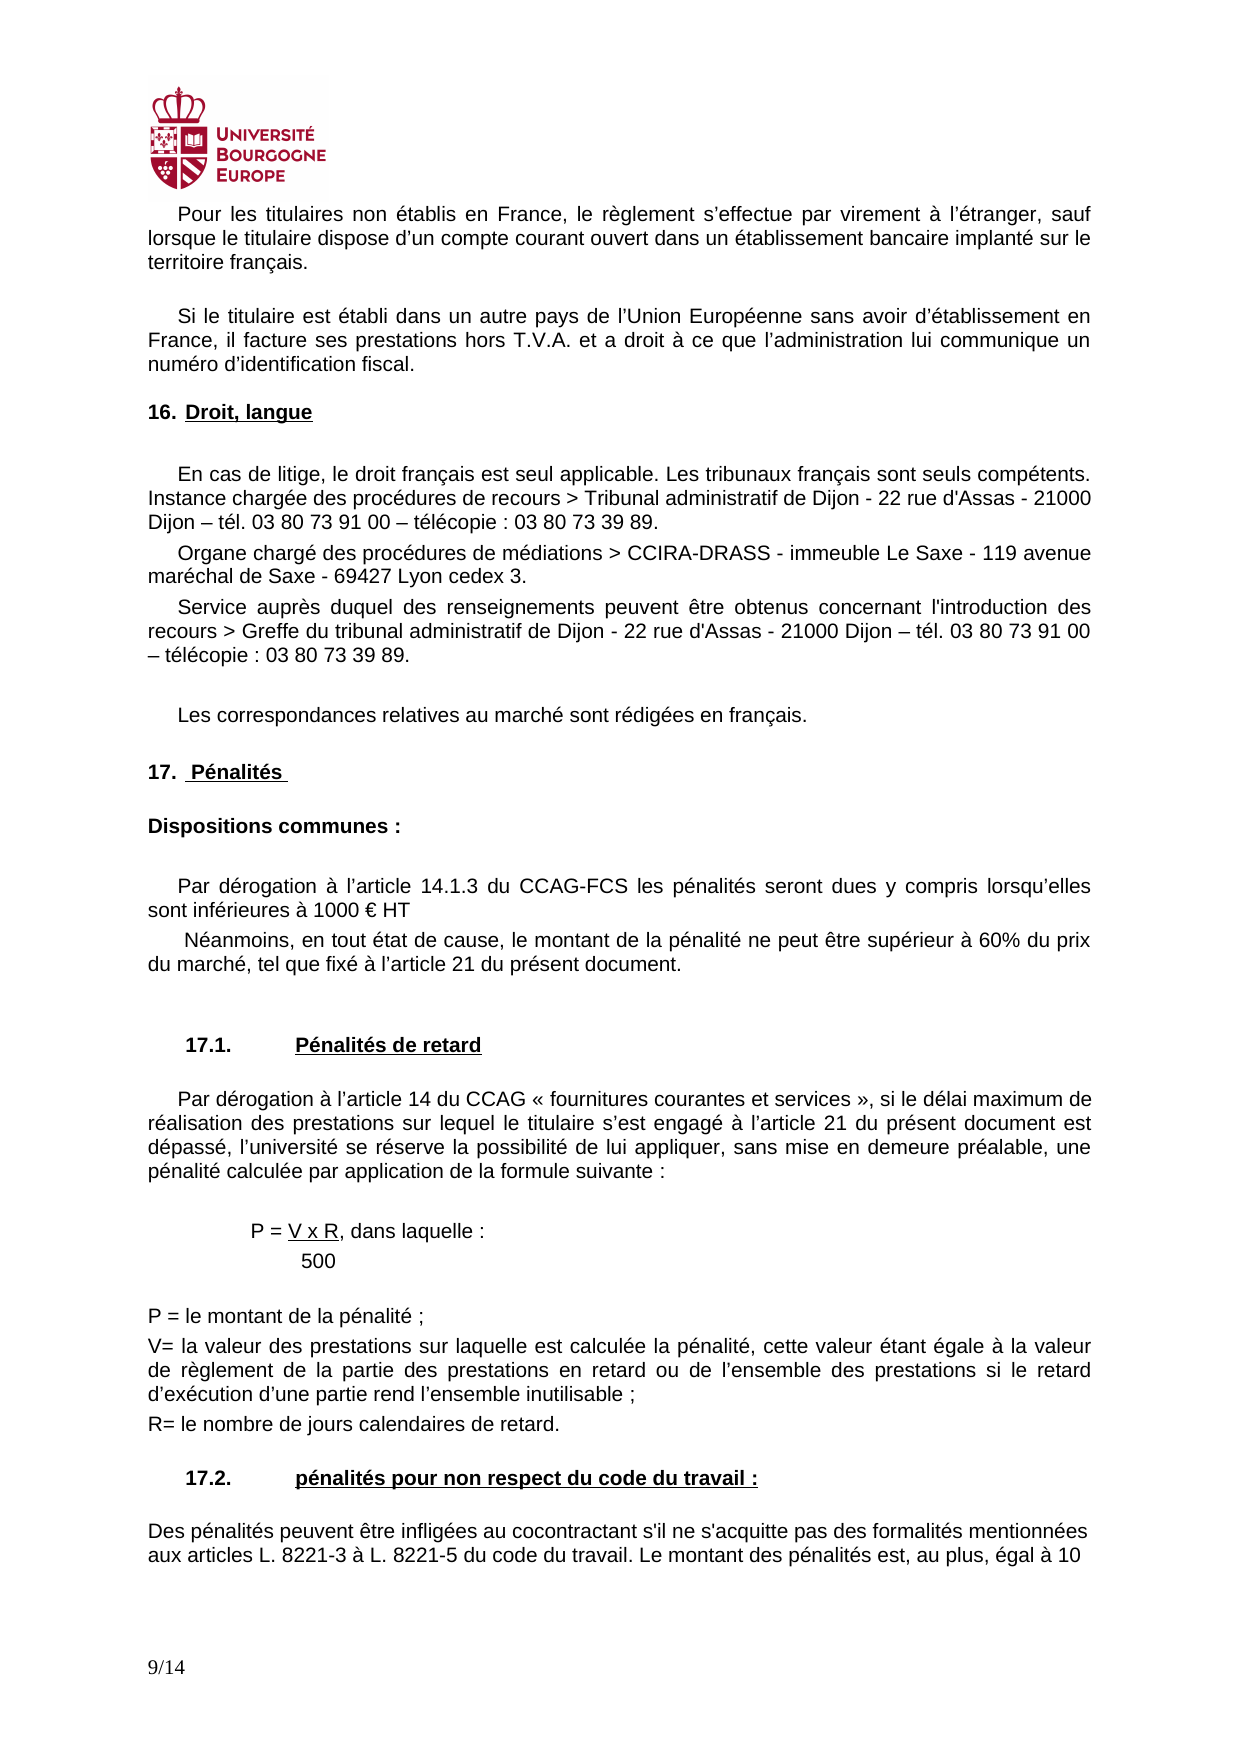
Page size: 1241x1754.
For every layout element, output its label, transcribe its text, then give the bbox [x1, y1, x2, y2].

text Service auprès duquel des renseignements peuvent être obtenus concernant l'introduction des recours > Greffe du tribunal administratif de Dijon - 22 rue d'Assas - 21000 Dijon – tél. 03 80 73 91 00 – télécopie : 03 80 73 39 89. [148, 594, 1093, 666]
text Organe chargé des procédures de médiations > CCIRA-DRASS - immeuble Le Saxe - 119 avenue maréchal de Saxe - 69427 Lyon cedex 3. [148, 540, 1093, 588]
text Les correspondances relatives au marché sont rédigées en français. [148, 703, 1093, 727]
list Droit, langue [148, 399, 1093, 423]
list pénalités pour non respect du code du travail : [185, 1466, 1093, 1490]
text En cas de litige, le droit français est seul applicable. Les tribunaux français sont seuls compétents. Instance chargée des procédures de recours > Tribunal administratif de Dijon - 22 rue d'Assas - 21000 Dijon – tél. 03 80 73 91 00 – télécopie : 03 80 73 39 89. [148, 462, 1093, 534]
list Pénalités [148, 759, 1093, 783]
text Néanmoins, en tout état de cause, le montant de la pénalité ne peut être supérieur à 60% du prix du marché, tel que fixé à l’article 21 du présent document. [148, 928, 1093, 976]
text Si le titulaire est établi dans un autre pays de l’Union Européenne sans avoir d’établissement en France, il facture ses prestations hors T.V.A. et a droit à ce que l’administration lui communique un numéro d’identification fiscal. [148, 304, 1093, 376]
list Pénalités de retard [185, 1033, 1093, 1057]
text Pour les titulaires non établis en France, le règlement s’effectue par virement à l’étranger, sauf lorsque le titulaire dispose d’un compte courant ouvert dans un établissement bancaire implanté sur le territoire français. [148, 202, 1093, 273]
text V= la valeur des prestations sur laquelle est calculée la pénalité, cette valeur étant égale à la valeur de règlement de la partie des prestations en retard ou de l’ensemble des prestations si le retard d’exécution d’une partie rend l’ensemble inutilisable ; [148, 1334, 1093, 1406]
picture [147, 75, 329, 202]
text R= le nombre de jours calendaires de retard. [148, 1412, 1093, 1436]
text 500 [148, 1249, 1093, 1273]
text P = le montant de la pénalité ; [148, 1303, 1093, 1327]
text Par dérogation à l’article 14 du CCAG « fournitures courantes et services », si le délai maximum de réalisation des prestations sur lequel le titulaire s’est engagé à l’article 21 du présent document est dépassé, l’université se réserve la possibilité de lui appliquer, sans mise en demeure préalable, une pénalité calculée par application de la formule suivante : [148, 1087, 1093, 1183]
text Par dérogation à l’article 14.1.3 du CCAG-FCS les pénalités seront dues y compris lorsqu’elles sont inférieures à 1000 € HT [148, 874, 1093, 922]
text Dispositions communes : [148, 814, 1093, 838]
text P = V x R, dans laquelle : [148, 1219, 1093, 1243]
